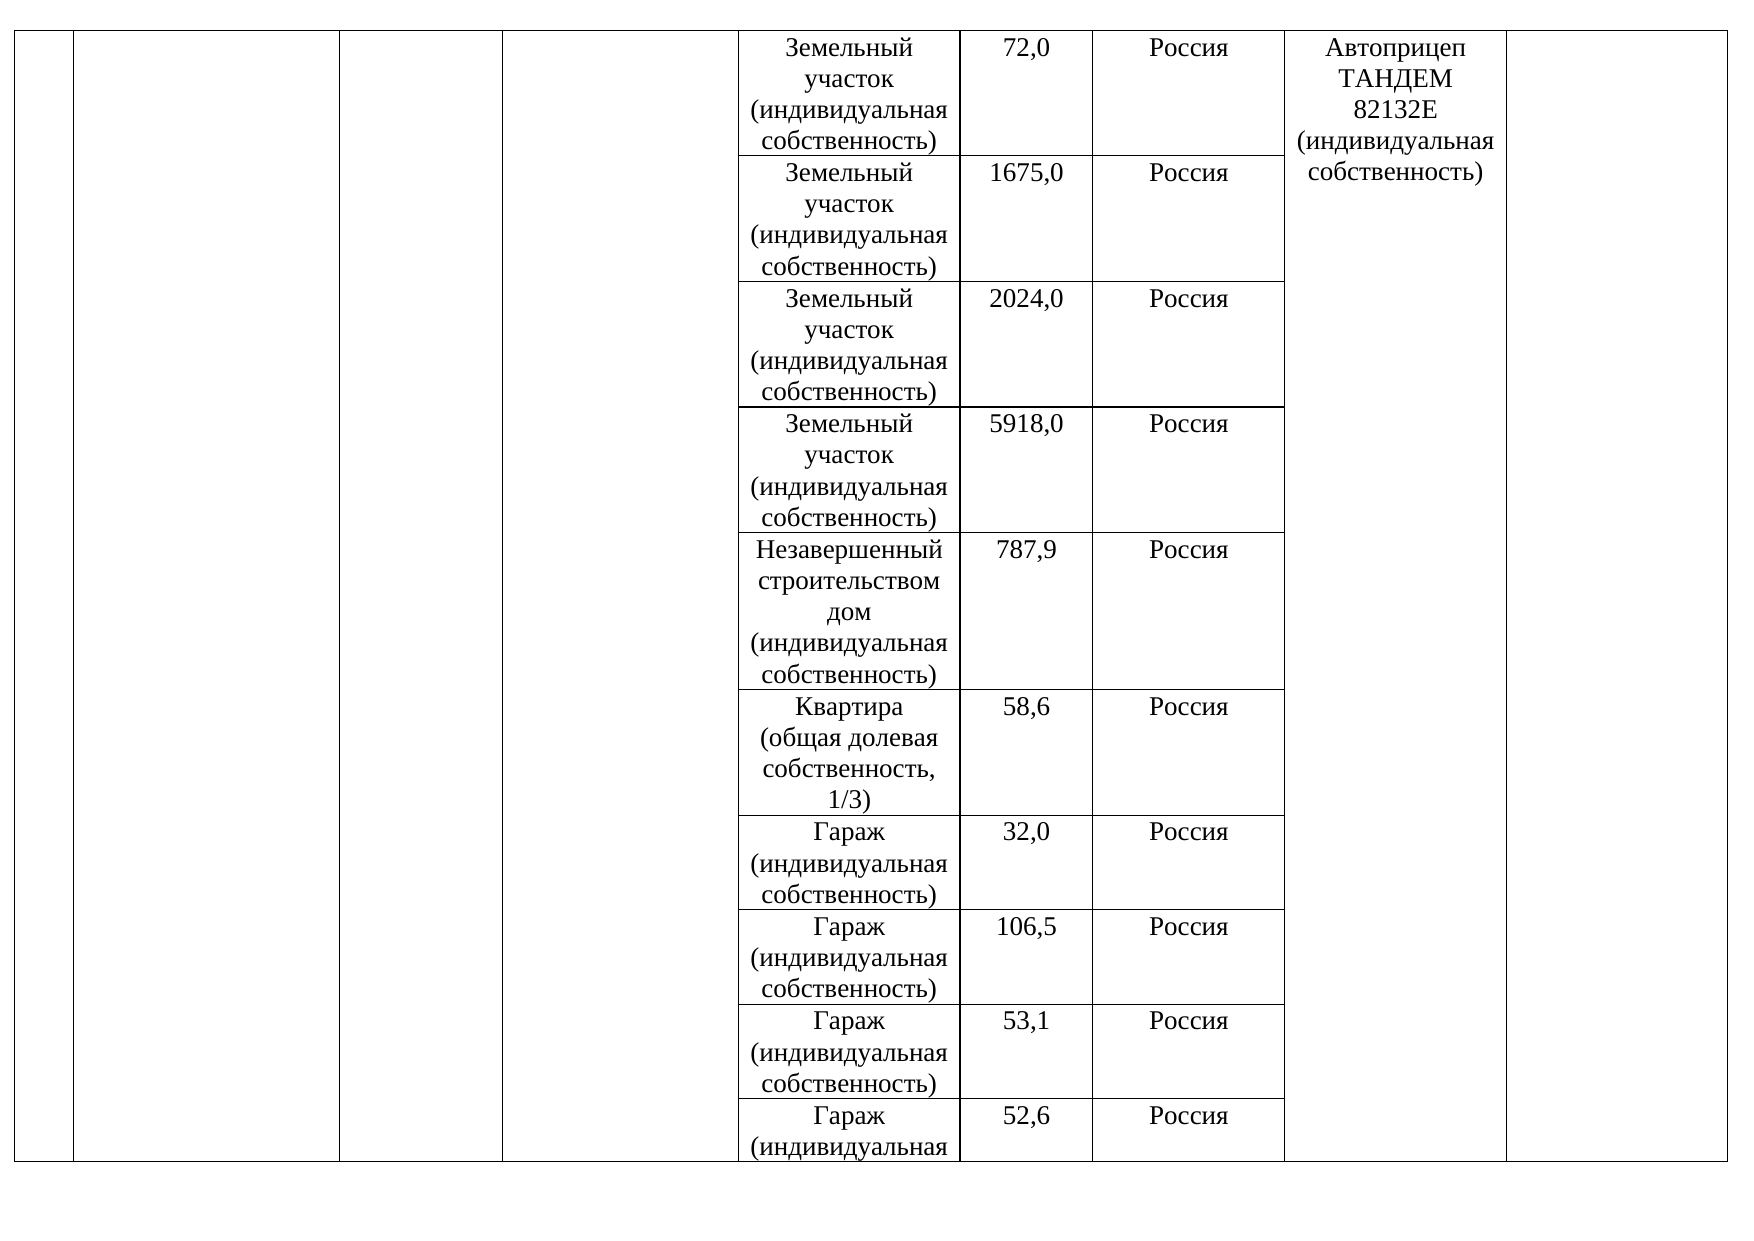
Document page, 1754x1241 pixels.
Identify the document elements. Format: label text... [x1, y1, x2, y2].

table_cell 5918,0 [961, 408, 1092, 532]
table_cell Россия [1093, 1005, 1284, 1098]
table_cell Земельный участок (индивидуальная собственность) [739, 408, 959, 532]
table_cell Россия [1093, 533, 1284, 689]
table_cell Незавершенный строительством дом (индивидуальная собственность) [739, 533, 959, 689]
table_cell Гараж (индивидуальная собственность) [739, 816, 959, 909]
table_cell 787,9 [961, 533, 1092, 689]
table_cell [739, 31, 959, 155]
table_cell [739, 156, 959, 281]
table_cell 58,6 [961, 690, 1092, 814]
table_cell Россия [1093, 31, 1284, 155]
table_cell Россия [1093, 1099, 1284, 1161]
table_cell Гараж (индивидуальная собственность) [739, 1005, 959, 1098]
table_cell 32,0 [961, 816, 1092, 909]
table_cell Россия [1093, 690, 1284, 814]
table_cell Автоприцеп ТАНДЕМ 82132Е (индивидуальная собственность) [1285, 31, 1506, 1161]
table_cell Россия [1093, 408, 1284, 532]
table_cell Квартира (общая долевая собственность, 1/3) [739, 690, 959, 814]
table_cell 106,5 [961, 910, 1092, 1003]
table_cell Россия [1093, 910, 1284, 1003]
table_cell Россия [1093, 816, 1284, 909]
table_cell 52,6 [961, 1099, 1092, 1161]
table_cell Россия [1093, 282, 1284, 406]
table_cell 72,0 [961, 31, 1092, 155]
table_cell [739, 282, 959, 406]
table_cell 2024,0 [961, 282, 1092, 406]
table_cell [739, 1099, 959, 1161]
table_cell 1675,0 [961, 156, 1092, 281]
table_cell Гараж (индивидуальная собственность) [739, 910, 959, 1003]
table_cell Россия [1093, 156, 1284, 281]
table_cell 53,1 [961, 1005, 1092, 1098]
